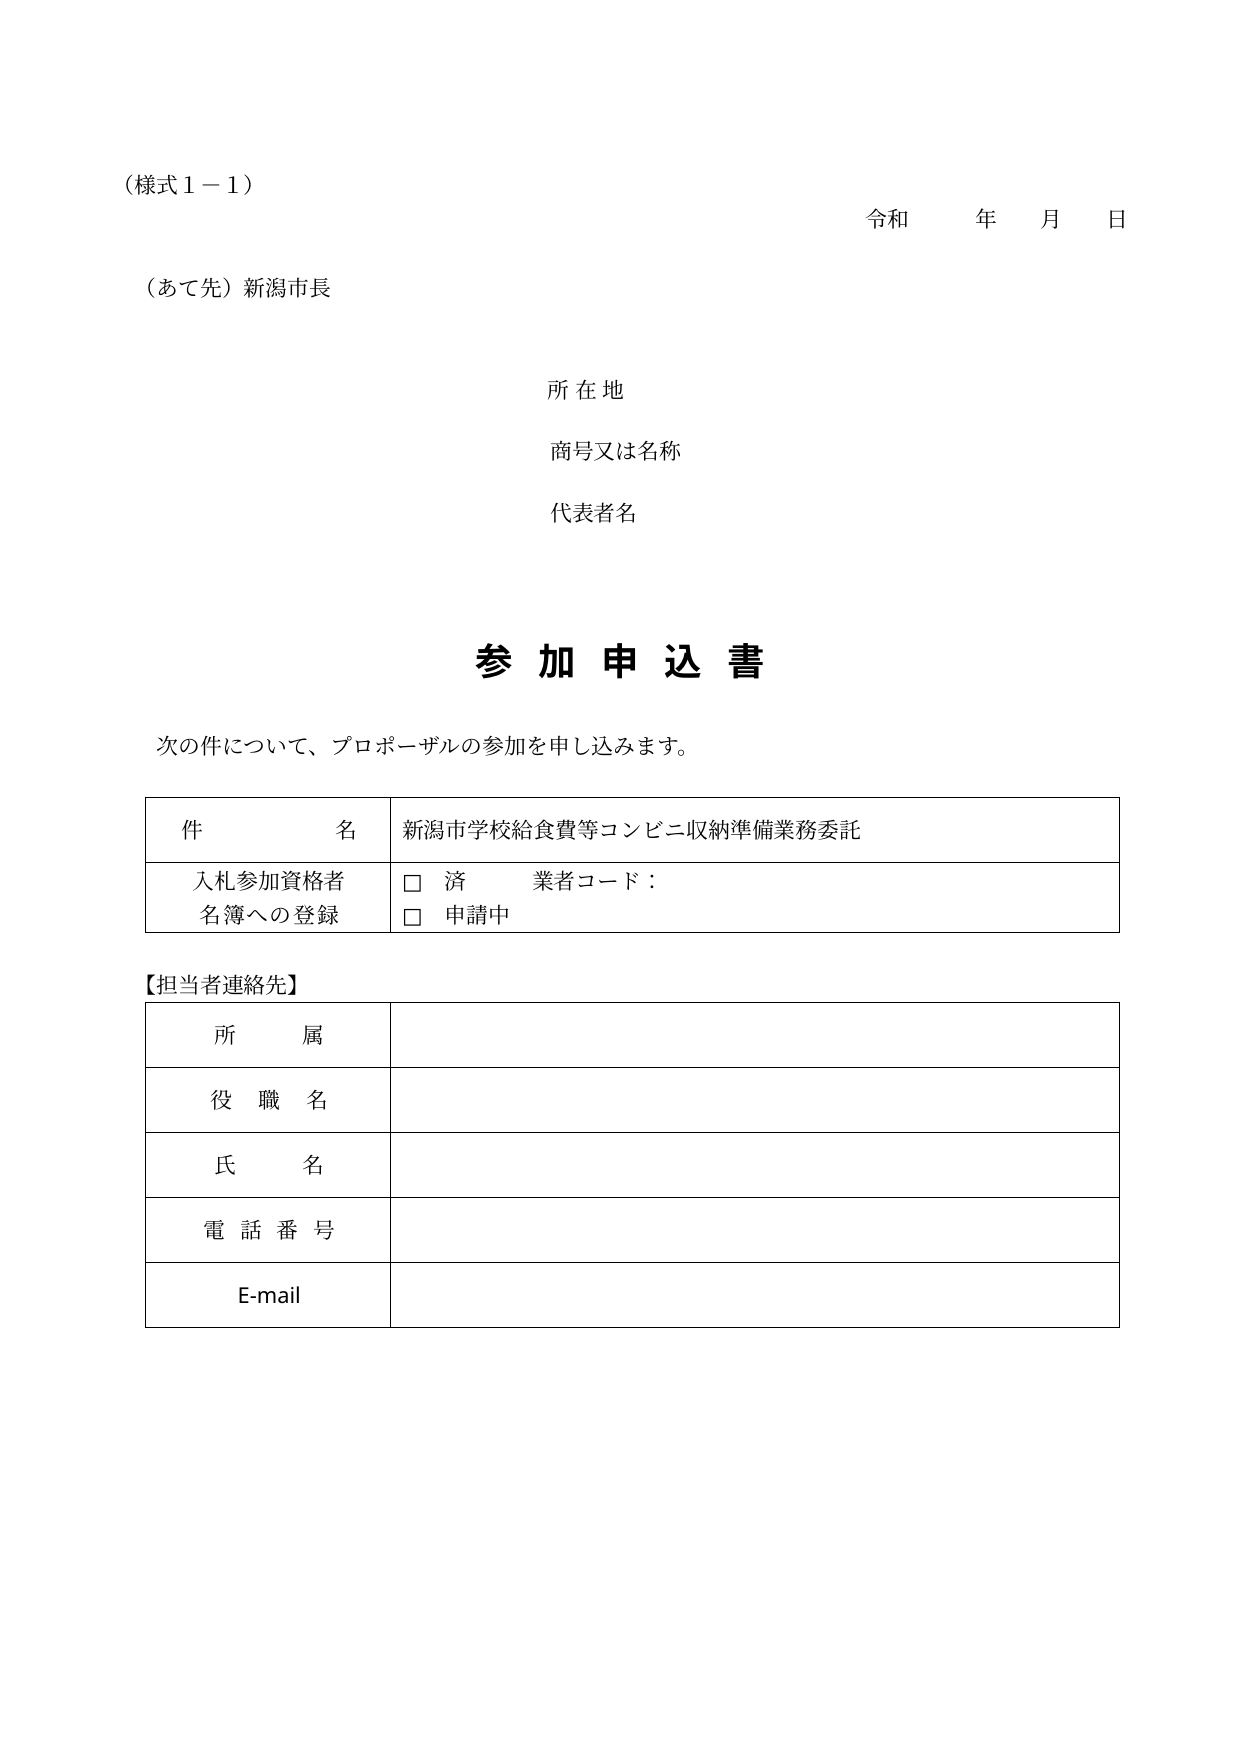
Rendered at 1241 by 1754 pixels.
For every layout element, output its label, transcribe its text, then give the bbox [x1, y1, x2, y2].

table_cell 役職名 [146, 1068, 390, 1132]
table_cell □ 済 業者コード： □ 申請中 [391, 863, 1119, 932]
table_cell 入札参加資格者 名簿への登録 [146, 863, 390, 932]
table_cell [391, 1198, 1119, 1262]
table_cell [391, 1133, 1119, 1197]
table_cell [391, 1068, 1119, 1132]
text 令和 年 月 日 [112, 201, 1128, 235]
text （様式１－１） [112, 166, 1128, 201]
table_header 件 名 [146, 798, 390, 862]
text 参 加 申 込 書 [112, 624, 1128, 693]
table_cell [391, 1263, 1119, 1327]
text 【担当者連絡先】 [112, 967, 1130, 1002]
text 代表者名 [112, 496, 1128, 527]
table_cell 氏名 [146, 1133, 390, 1197]
table_header 新潟市学校給食費等コンビニ収納準備業務委託 [391, 798, 1119, 862]
text 所 在 地 [112, 373, 1128, 405]
table_header 所属 [146, 1003, 390, 1067]
text 商号又は名称 [112, 434, 1128, 466]
table_header [391, 1003, 1119, 1067]
table_cell E-mail [146, 1263, 390, 1327]
text （あて先）新潟市長 [112, 270, 1128, 304]
table_cell 電話番号 [146, 1198, 390, 1262]
text 次の件について、プロポーザルの参加を申し込みます。 [112, 728, 1130, 762]
